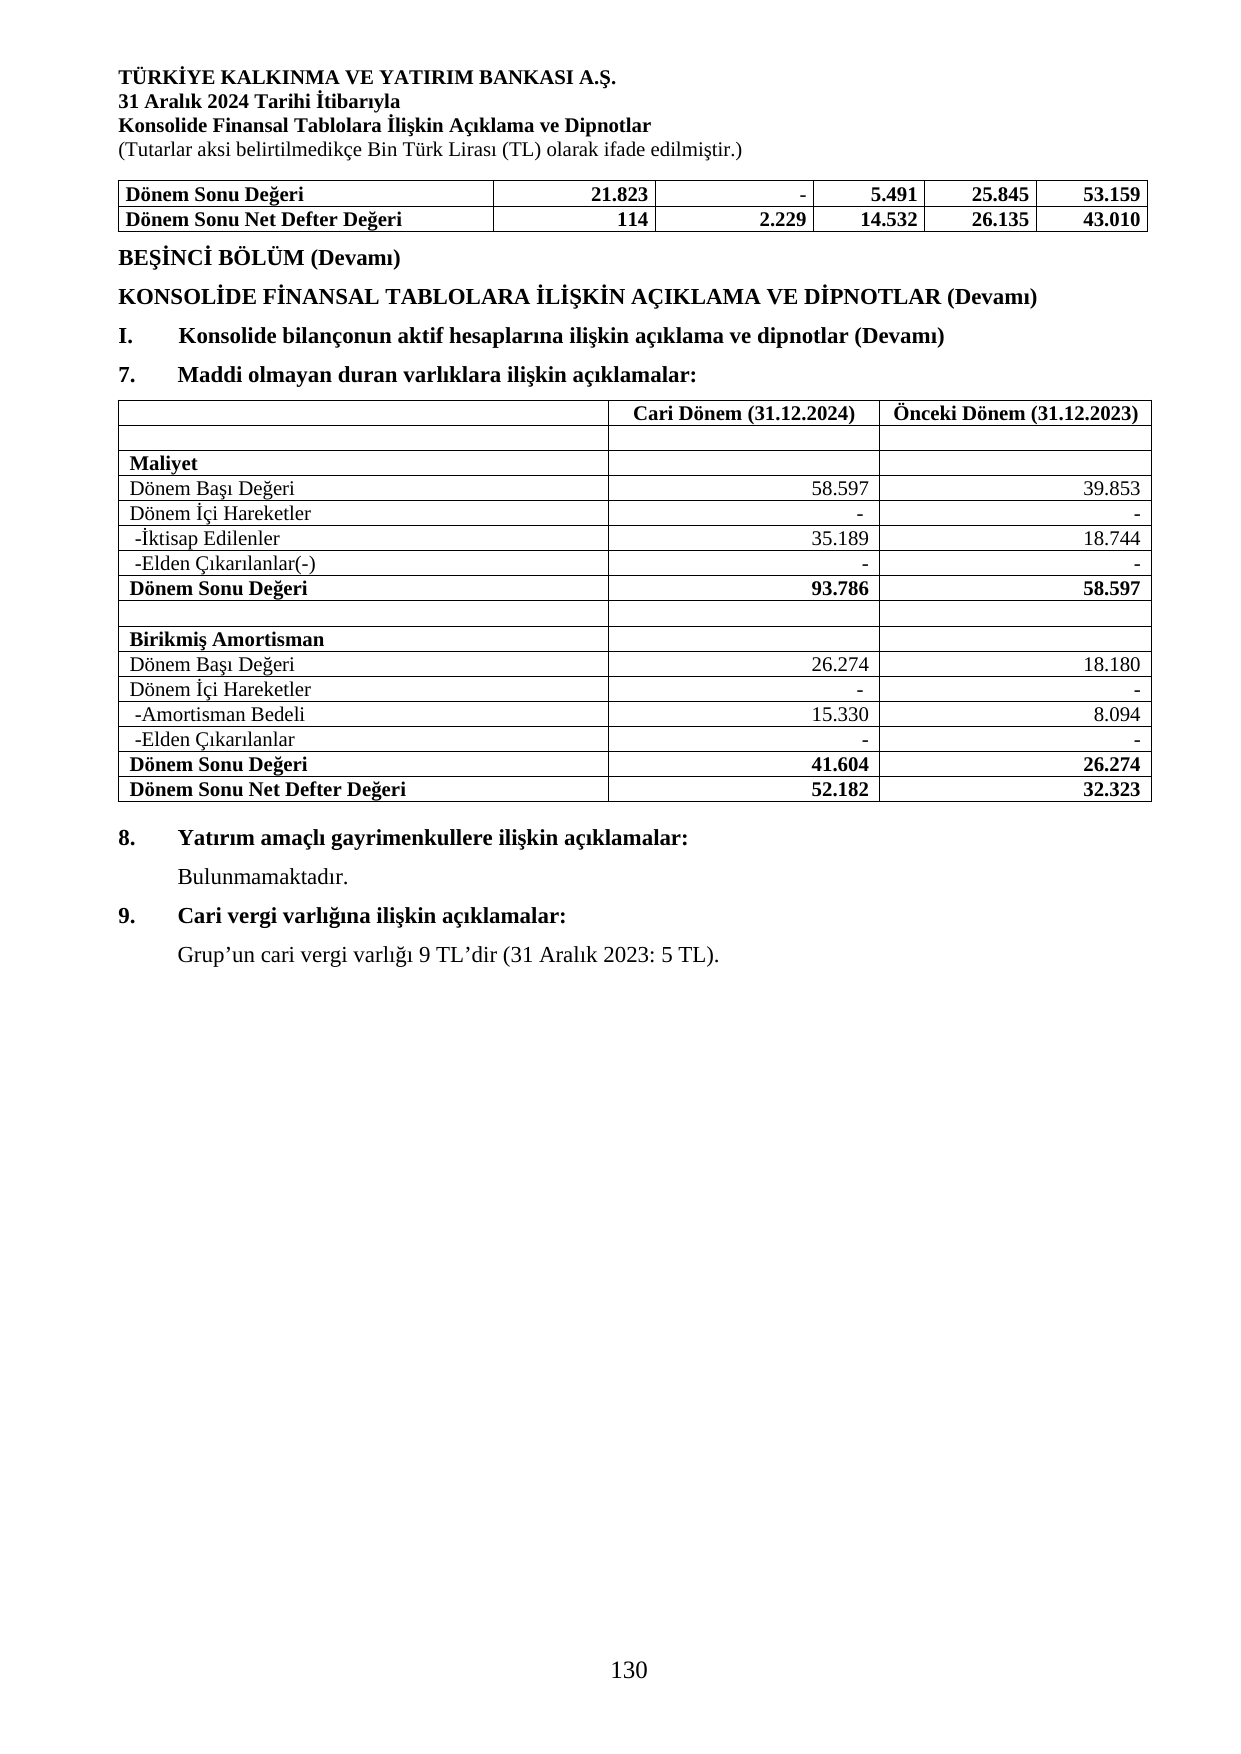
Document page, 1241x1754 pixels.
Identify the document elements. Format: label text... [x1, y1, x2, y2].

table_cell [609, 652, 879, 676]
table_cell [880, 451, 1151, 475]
text 8. Yatırım amaçlı gayrimenkullere ilişkin açıklamalar: [118, 824, 1140, 851]
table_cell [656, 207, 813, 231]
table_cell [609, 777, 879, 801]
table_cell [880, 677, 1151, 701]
list KONSOLİDE FİNANSAL TABLOLARA İLİŞKİN AÇIKLAMA VE DİPNOTLAR (Devamı) [118, 283, 1140, 309]
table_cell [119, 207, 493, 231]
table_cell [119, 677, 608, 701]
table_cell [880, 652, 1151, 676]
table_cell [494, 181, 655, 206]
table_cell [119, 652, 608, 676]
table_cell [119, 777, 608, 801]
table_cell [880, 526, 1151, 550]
text Grup’un cari vergi varlığı 9 TL’dir (31 Aralık 2023: 5 TL). [177, 941, 1140, 967]
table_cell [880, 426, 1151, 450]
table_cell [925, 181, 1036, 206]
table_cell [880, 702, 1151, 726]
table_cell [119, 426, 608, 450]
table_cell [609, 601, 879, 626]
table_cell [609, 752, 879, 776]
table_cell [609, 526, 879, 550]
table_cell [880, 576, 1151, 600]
list BEŞİNCİ BÖLÜM (Devamı) [118, 244, 1140, 271]
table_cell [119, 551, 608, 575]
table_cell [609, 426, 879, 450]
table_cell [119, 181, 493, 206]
text 7. Maddi olmayan duran varlıklara ilişkin açıklamalar: [118, 361, 1140, 387]
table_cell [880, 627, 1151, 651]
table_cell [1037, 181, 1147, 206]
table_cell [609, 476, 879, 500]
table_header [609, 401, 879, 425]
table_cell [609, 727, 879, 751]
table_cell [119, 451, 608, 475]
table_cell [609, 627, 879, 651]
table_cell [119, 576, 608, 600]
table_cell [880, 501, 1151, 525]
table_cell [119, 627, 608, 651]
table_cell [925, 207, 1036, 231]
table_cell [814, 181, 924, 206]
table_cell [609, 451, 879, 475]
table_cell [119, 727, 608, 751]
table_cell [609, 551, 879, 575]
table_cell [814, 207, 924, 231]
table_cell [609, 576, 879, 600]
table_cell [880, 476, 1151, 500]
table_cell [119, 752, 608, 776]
text 9. Cari vergi varlığına ilişkin açıklamalar: [118, 902, 1140, 928]
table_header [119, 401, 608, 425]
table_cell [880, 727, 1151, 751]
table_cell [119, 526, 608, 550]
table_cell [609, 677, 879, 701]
text I. Konsolide bilançonun aktif hesaplarına ilişkin açıklama ve dipnotlar (Devamı) [118, 322, 1140, 348]
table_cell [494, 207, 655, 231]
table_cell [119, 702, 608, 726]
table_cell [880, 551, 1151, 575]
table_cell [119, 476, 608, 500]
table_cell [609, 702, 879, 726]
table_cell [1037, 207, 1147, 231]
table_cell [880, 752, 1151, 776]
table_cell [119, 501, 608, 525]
text Bulunmamaktadır. [177, 863, 1140, 889]
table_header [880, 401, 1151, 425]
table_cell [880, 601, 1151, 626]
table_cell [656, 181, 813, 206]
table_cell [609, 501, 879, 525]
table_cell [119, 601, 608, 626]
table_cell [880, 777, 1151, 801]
